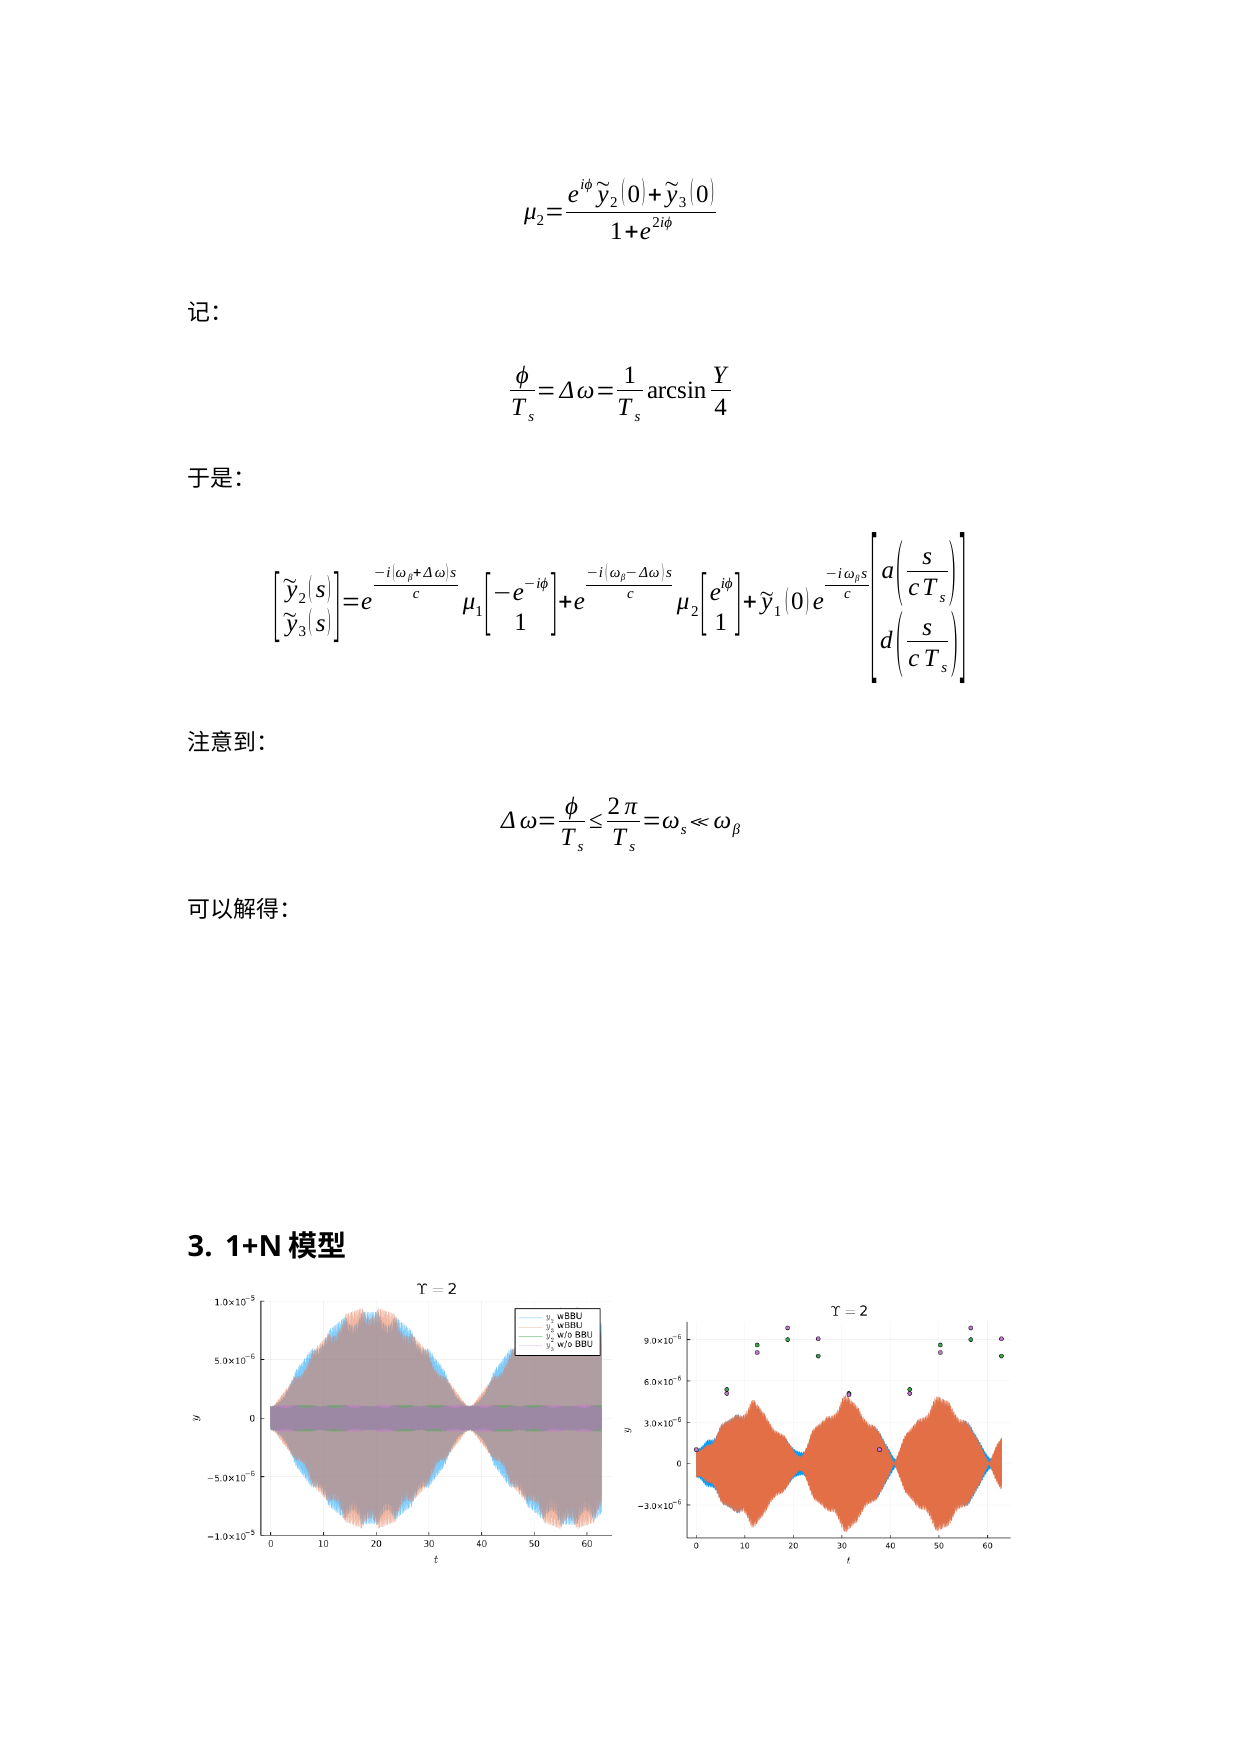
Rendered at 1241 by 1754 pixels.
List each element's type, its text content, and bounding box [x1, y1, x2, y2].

subtitle 1+N模型 [187, 1211, 1053, 1276]
text 记： [187, 278, 1053, 343]
picture [187, 1278, 1018, 1567]
text 注意到： [187, 708, 1053, 773]
text 可以解得： [187, 874, 1053, 939]
text 于是： [187, 444, 1053, 509]
